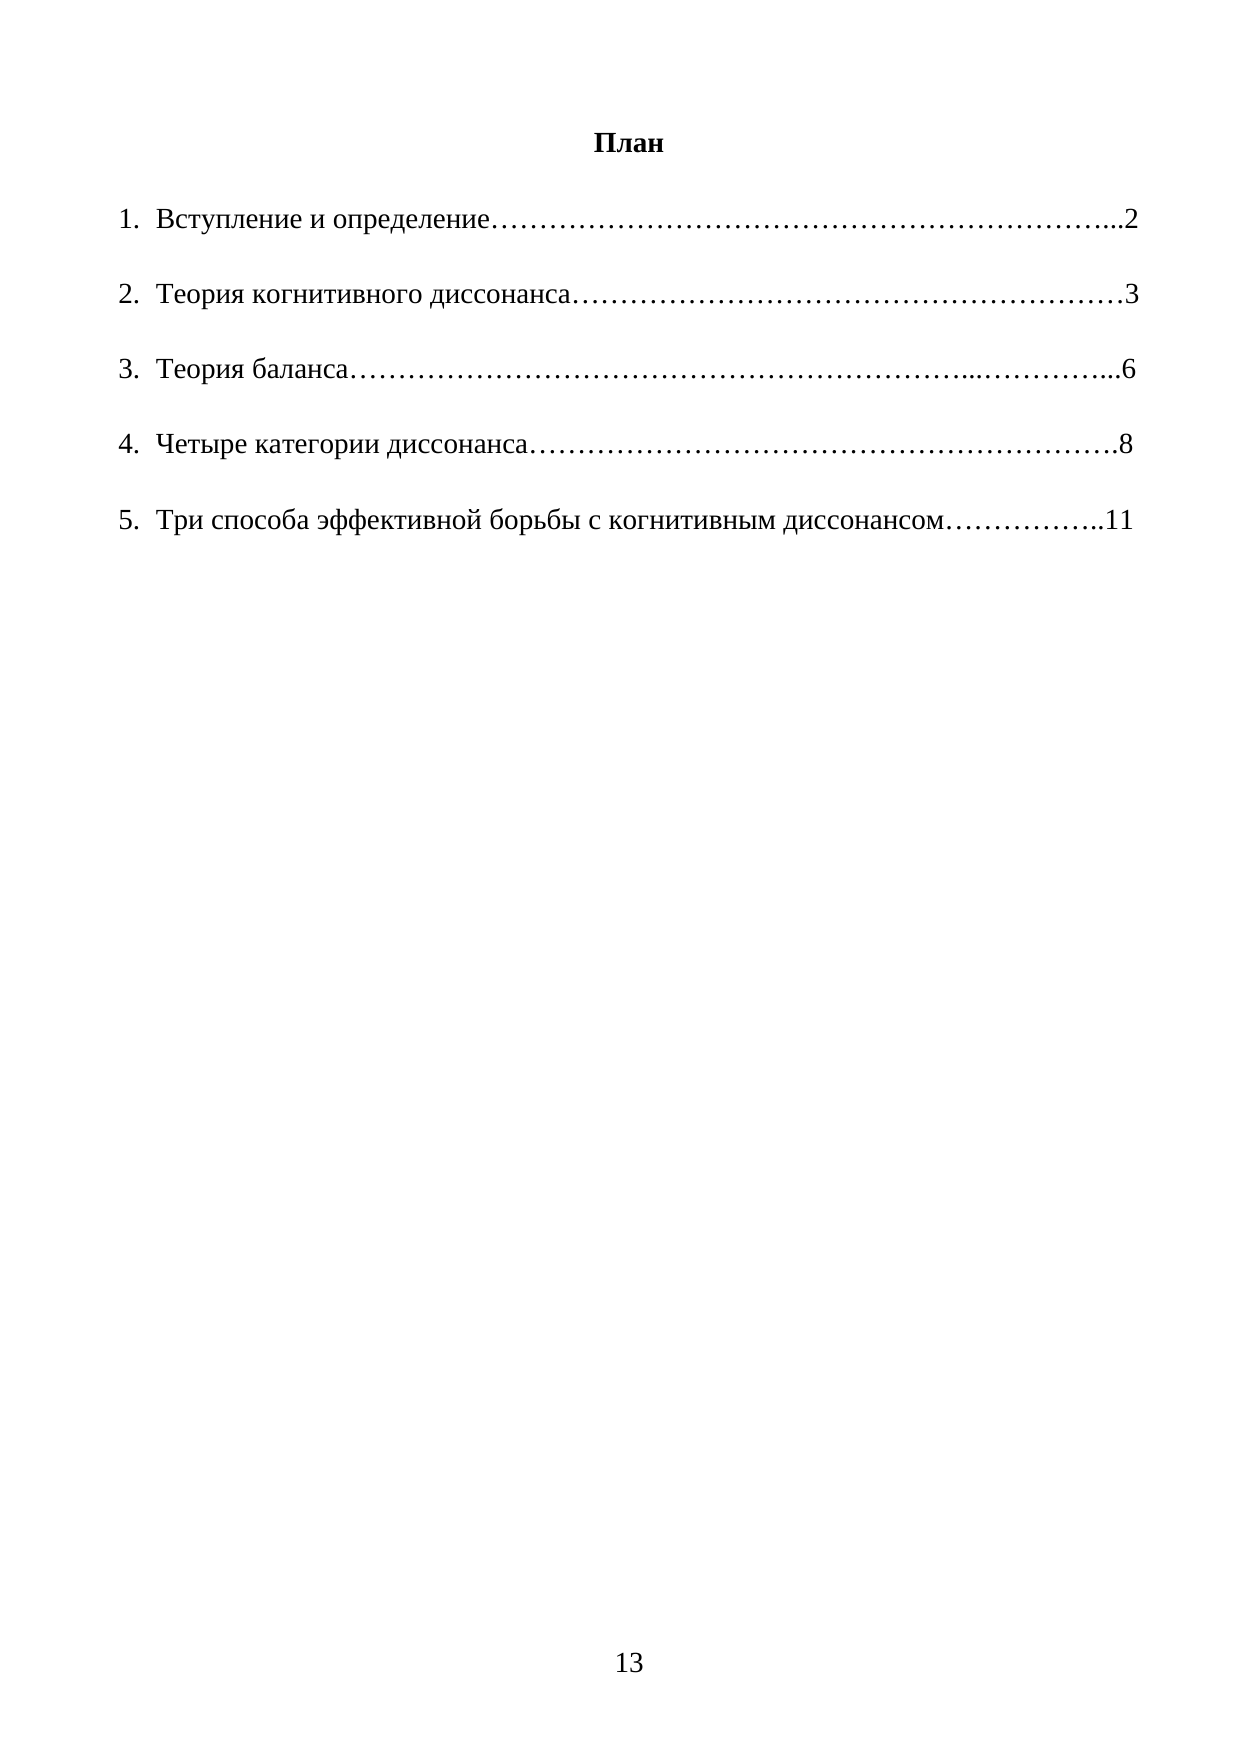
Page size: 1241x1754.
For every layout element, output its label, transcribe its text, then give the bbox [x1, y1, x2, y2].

list Три способа эффективной борьбы с когнитивным диссонансом……………..11 [118, 502, 1140, 536]
list Теория баланса………………………………………………………...…………...6 [118, 351, 1140, 385]
subtitle План [118, 125, 1140, 159]
list Теория когнитивного диссонанса…………………………………………………3 [118, 276, 1140, 309]
list Четыре категории диссонанса…………………………………………………….8 [118, 427, 1140, 460]
list Вступление и определение………………………………………………………...2 [118, 201, 1140, 234]
